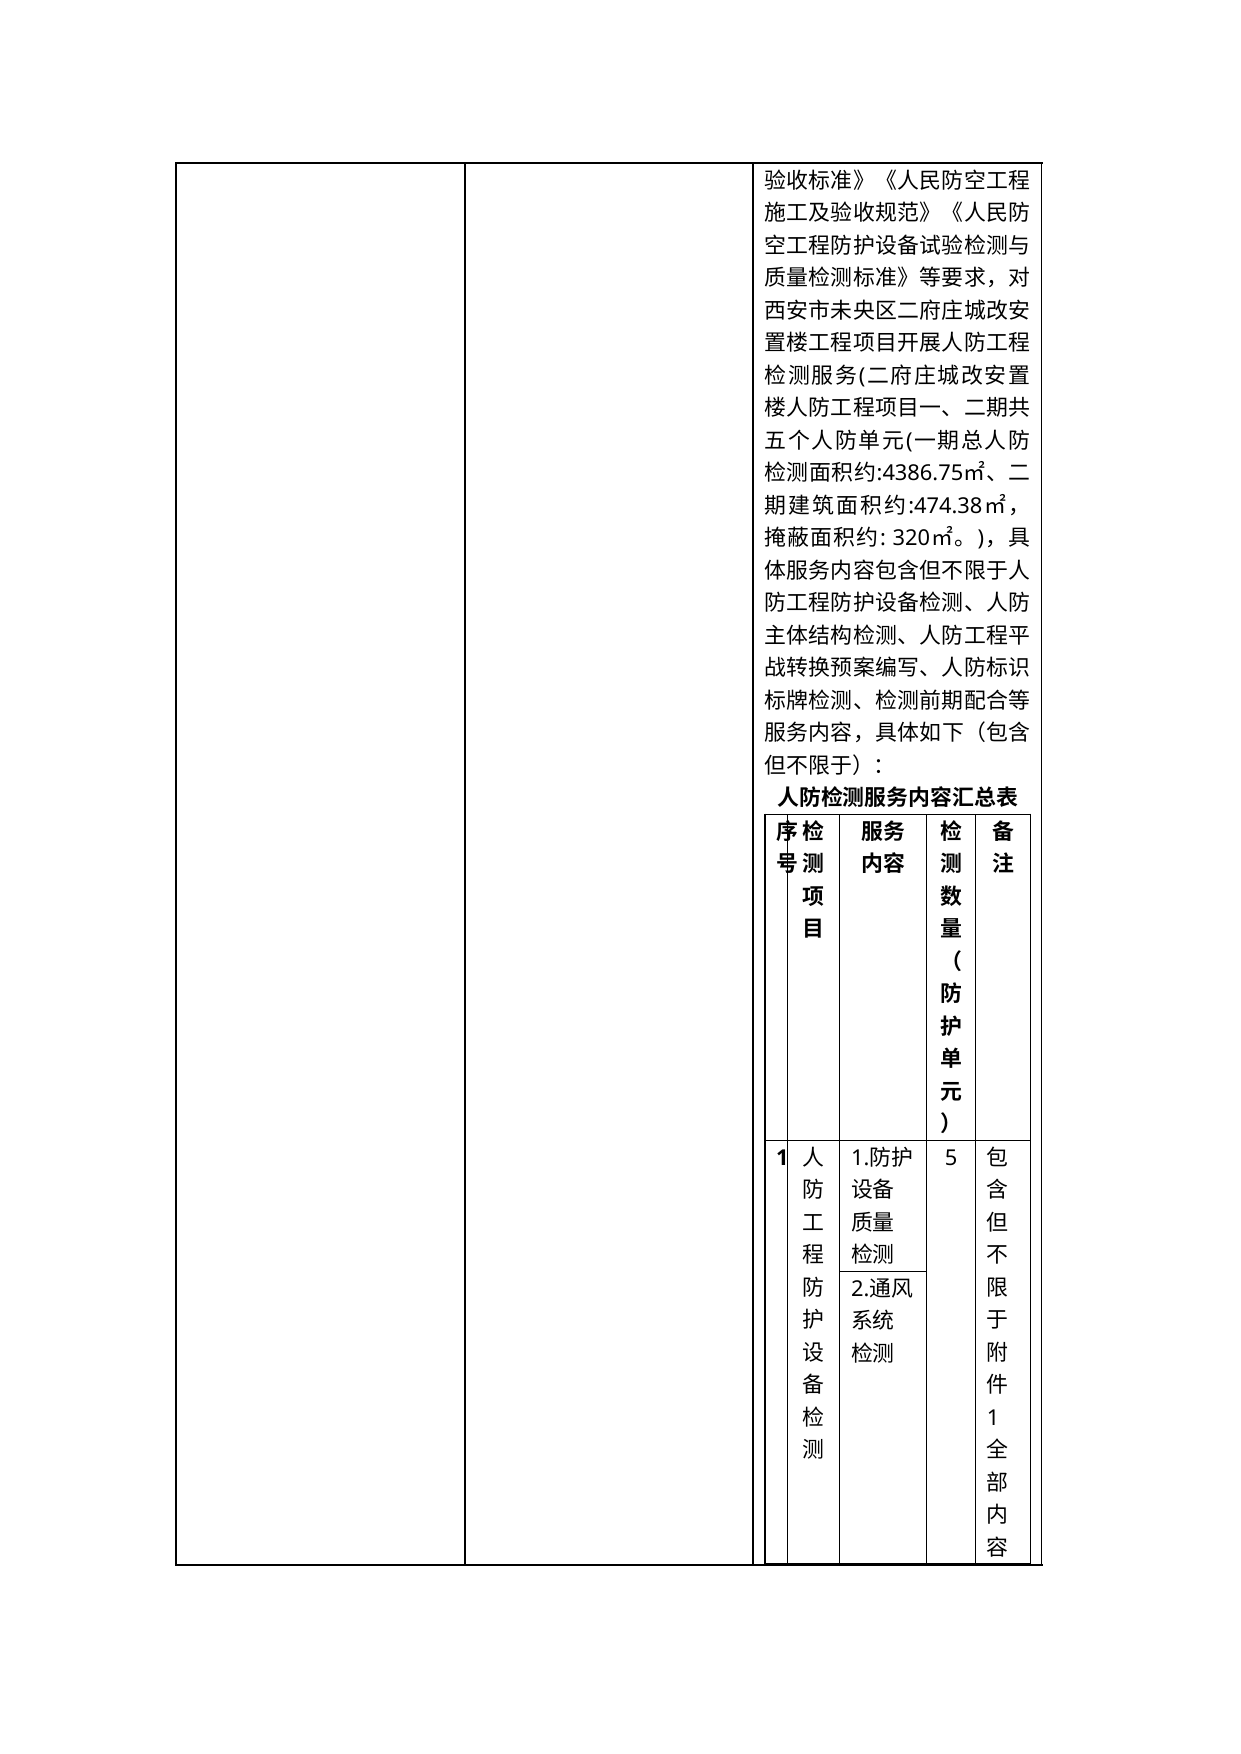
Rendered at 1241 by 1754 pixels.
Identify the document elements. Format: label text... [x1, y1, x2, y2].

table_cell [466, 164, 752, 1564]
table_cell 1 [177, 164, 464, 1564]
